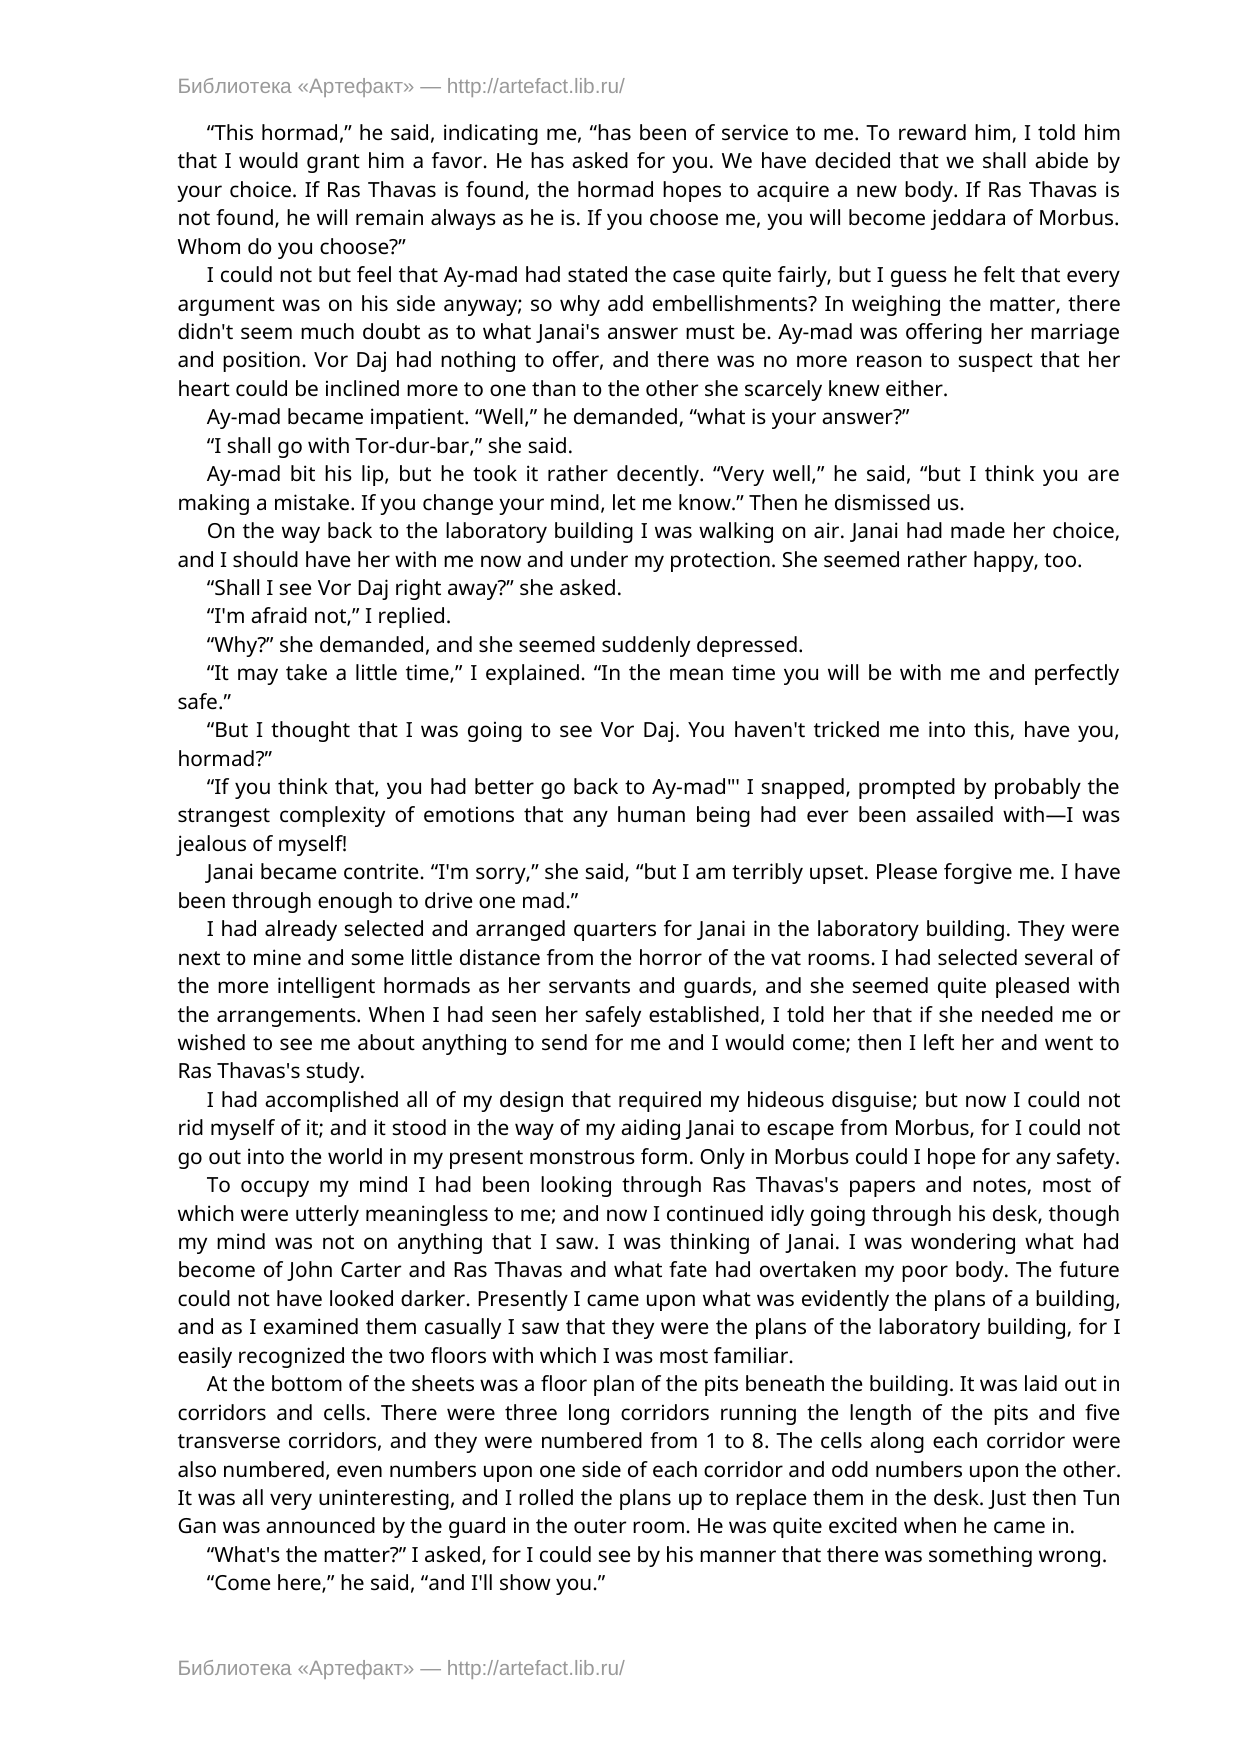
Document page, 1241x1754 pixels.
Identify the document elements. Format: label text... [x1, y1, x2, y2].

text At the bottom of the sheets was a floor plan of the pits beneath the building. It was laid out in corridors and cells. There were three long corridors running the length of the pits and five transverse corridors, and they were numbered from 1 to 8. The cells along each corridor were also numbered, even numbers upon one side of each corridor and odd numbers upon the other. It was all very uninteresting, and I rolled the plans up to replace them in the desk. Just then Tun Gan was announced by the guard in the outer room. He was quite excited when he came in. [177, 1369, 1122, 1540]
text I had accomplished all of my design that required my hideous disguise; but now I could not rid myself of it; and it stood in the way of my aiding Janai to escape from Morbus, for I could not go out into the world in my present monstrous form. Only in Morbus could I hope for any safety. [177, 1085, 1122, 1170]
text “Come here,” he said, “and I'll show you.” [177, 1568, 1122, 1597]
text Janai became contrite. “I'm sorry,” she said, “but I am terribly upset. Please forgive me. I have been through enough to drive one mad.” [177, 857, 1122, 914]
text On the way back to the laboratory building I was walking on air. Janai had made her choice, and I should have her with me now and under my protection. She seemed rather happy, too. [177, 516, 1122, 573]
text Ay-mad bit his lip, but he took it rather decently. “Very well,” he said, “but I think you are making a mistake. If you change your mind, let me know.” Then he dismissed us. [177, 459, 1122, 516]
text “It may take a little time,” I explained. “In the mean time you will be with me and perfectly safe.” [177, 658, 1122, 715]
text “I shall go with Tor-dur-bar,” she said. [177, 431, 1122, 459]
text To occupy my mind I had been looking through Ras Thavas's papers and notes, most of which were utterly meaningless to me; and now I continued idly going through his desk, though my mind was not on anything that I saw. I was thinking of Janai. I was wondering what had become of John Carter and Ras Thavas and what fate had overtaken my poor body. The future could not have looked darker. Presently I came upon what was evidently the plans of a building, and as I examined them casually I saw that they were the plans of the laboratory building, for I easily recognized the two floors with which I was most familiar. [177, 1170, 1122, 1369]
text “This hormad,” he said, indicating me, “has been of service to me. To reward him, I told him that I would grant him a favor. He has asked for you. We have decided that we shall abide by your choice. If Ras Thavas is found, the hormad hopes to acquire a new body. If Ras Thavas is not found, he will remain always as he is. If you choose me, you will become jeddara of Morbus. Whom do you choose?” [177, 118, 1122, 260]
text “What's the matter?” I asked, for I could see by his manner that there was something wrong. [177, 1540, 1122, 1568]
text Ay-mad became impatient. “Well,” he demanded, “what is your answer?” [177, 402, 1122, 431]
text I had already selected and arranged quarters for Janai in the laboratory building. They were next to mine and some little distance from the horror of the vat rooms. I had selected several of the more intelligent hormads as her servants and guards, and she seemed quite pleased with the arrangements. When I had seen her safely established, I told her that if she needed me or wished to see me about anything to send for me and I would come; then I left her and went to Ras Thavas's study. [177, 914, 1122, 1085]
text “But I thought that I was going to see Vor Daj. You haven't tricked me into this, have you, hormad?” [177, 715, 1122, 772]
text “Shall I see Vor Daj right away?” she asked. [177, 573, 1122, 602]
text “Why?” she demanded, and she seemed suddenly depressed. [177, 630, 1122, 658]
text “I'm afraid not,” I replied. [177, 602, 1122, 630]
text I could not but feel that Ay-mad had stated the case quite fairly, but I guess he felt that every argument was on his side anyway; so why add embellishments? In weighing the matter, there didn't seem much doubt as to what Janai's answer must be. Ay-mad was offering her marriage and position. Vor Daj had nothing to offer, and there was no more reason to suspect that her heart could be inclined more to one than to the other she scarcely knew either. [177, 260, 1122, 402]
text “If you think that, you had better go back to Ay-mad"' I snapped, prompted by probably the strangest complexity of emotions that any human being had ever been assailed with—I was jealous of myself! [177, 772, 1122, 857]
